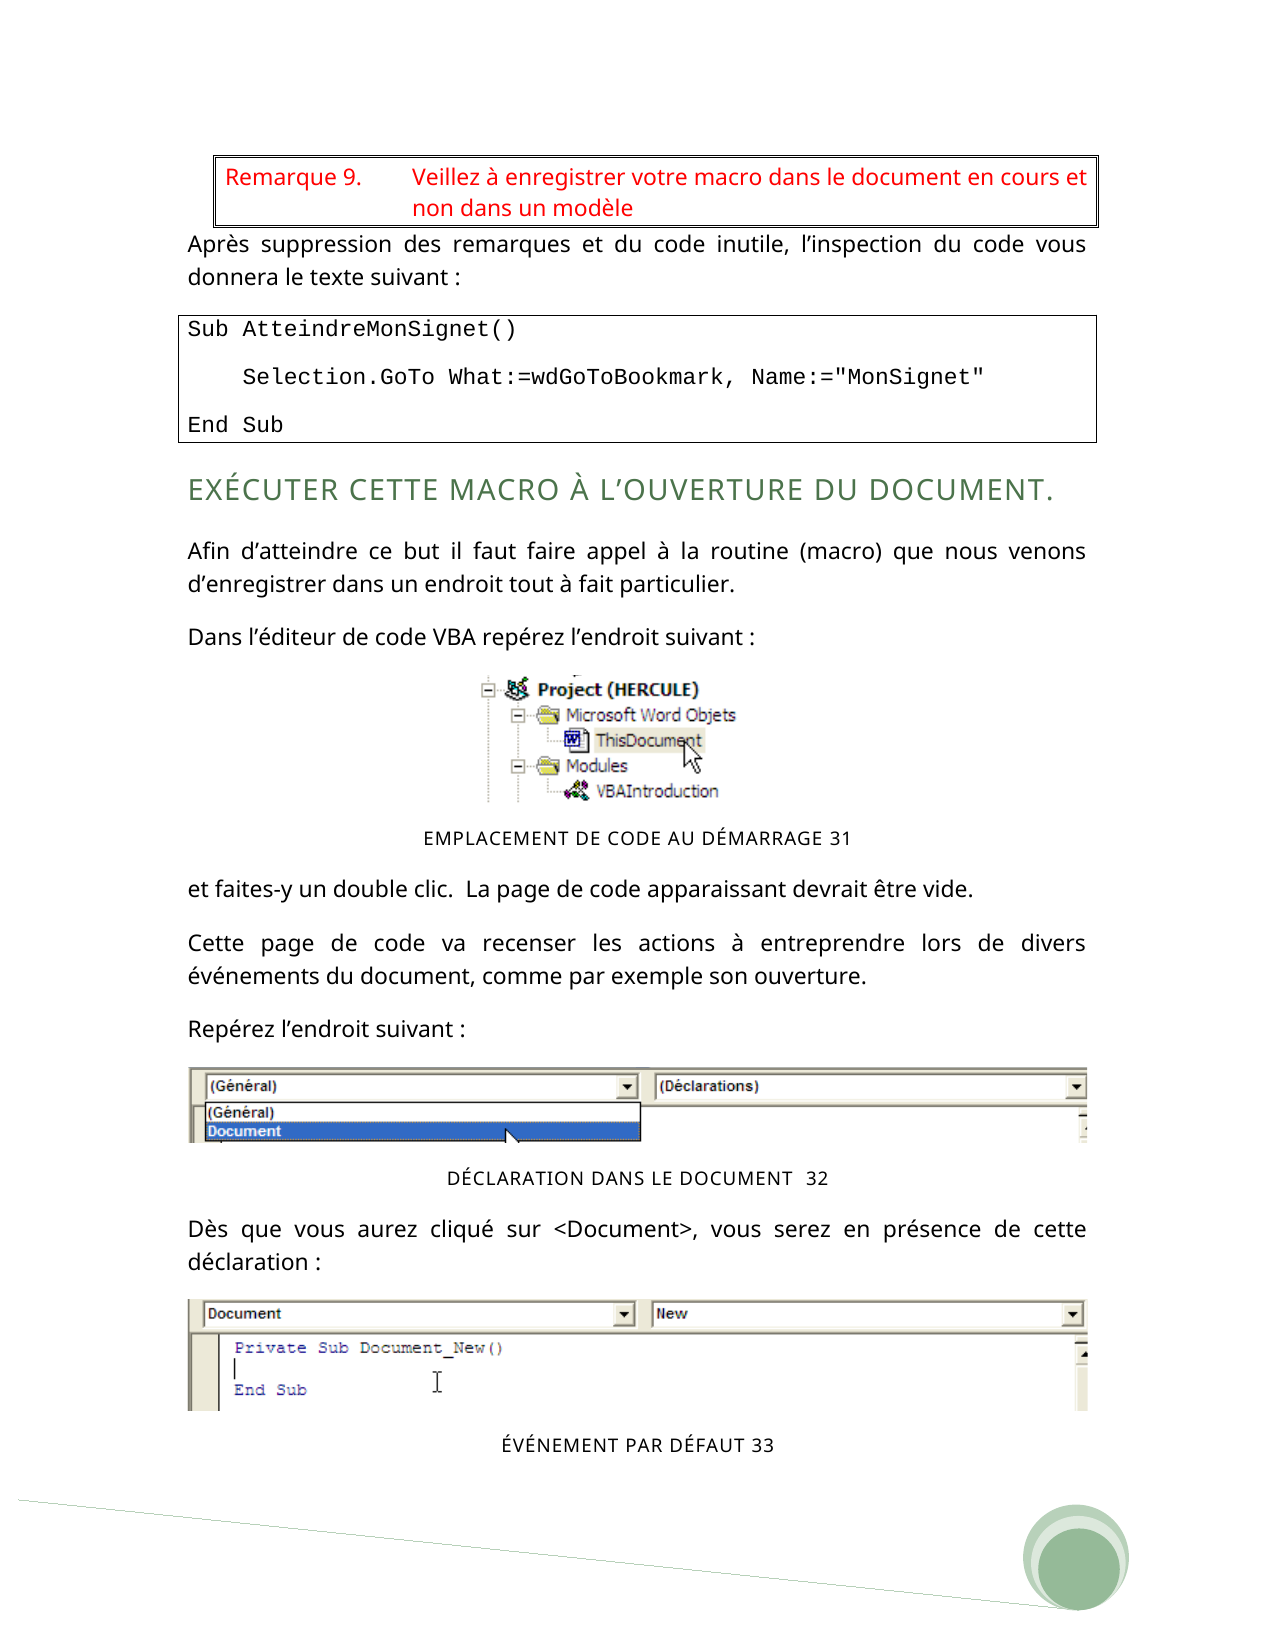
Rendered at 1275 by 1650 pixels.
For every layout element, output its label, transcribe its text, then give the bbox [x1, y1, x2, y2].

picture [188, 1067, 1088, 1143]
text Dès que vous aurez cliqué sur <Document>, vous serez en présence de cette déclaration : [187, 1213, 1087, 1277]
subtitle Exécuter cette macro à l’ouverture du document. [187, 469, 1087, 509]
text Selection.GoTo What:=wdGoToBookmark, Name:="MonSignet" [179, 363, 1096, 392]
text End Sub [179, 411, 1096, 442]
text Cette page de code va recenser les actions à entreprendre lors de divers événements du document, comme par exemple son ouverture. [187, 927, 1087, 991]
picture [480, 675, 795, 804]
text Sub AtteindreMonSignet() [179, 316, 1096, 344]
text et faites-y un double clic. La page de code apparaissant devrait être vide. [187, 873, 1087, 904]
text Dans l’éditeur de code VBA repérez l’endroit suivant : [187, 621, 1087, 652]
text Après suppression des remarques et du code inutile, l’inspection du code vous donnera le texte suivant : [187, 228, 1087, 292]
text Afin d’atteindre ce but il faut faire appel à la routine (macro) que nous venons d’enregistrer dans un endroit tout à fait particulier. [187, 535, 1087, 599]
picture [187, 1299, 1088, 1411]
text Repérez l’endroit suivant : [187, 1013, 1087, 1045]
